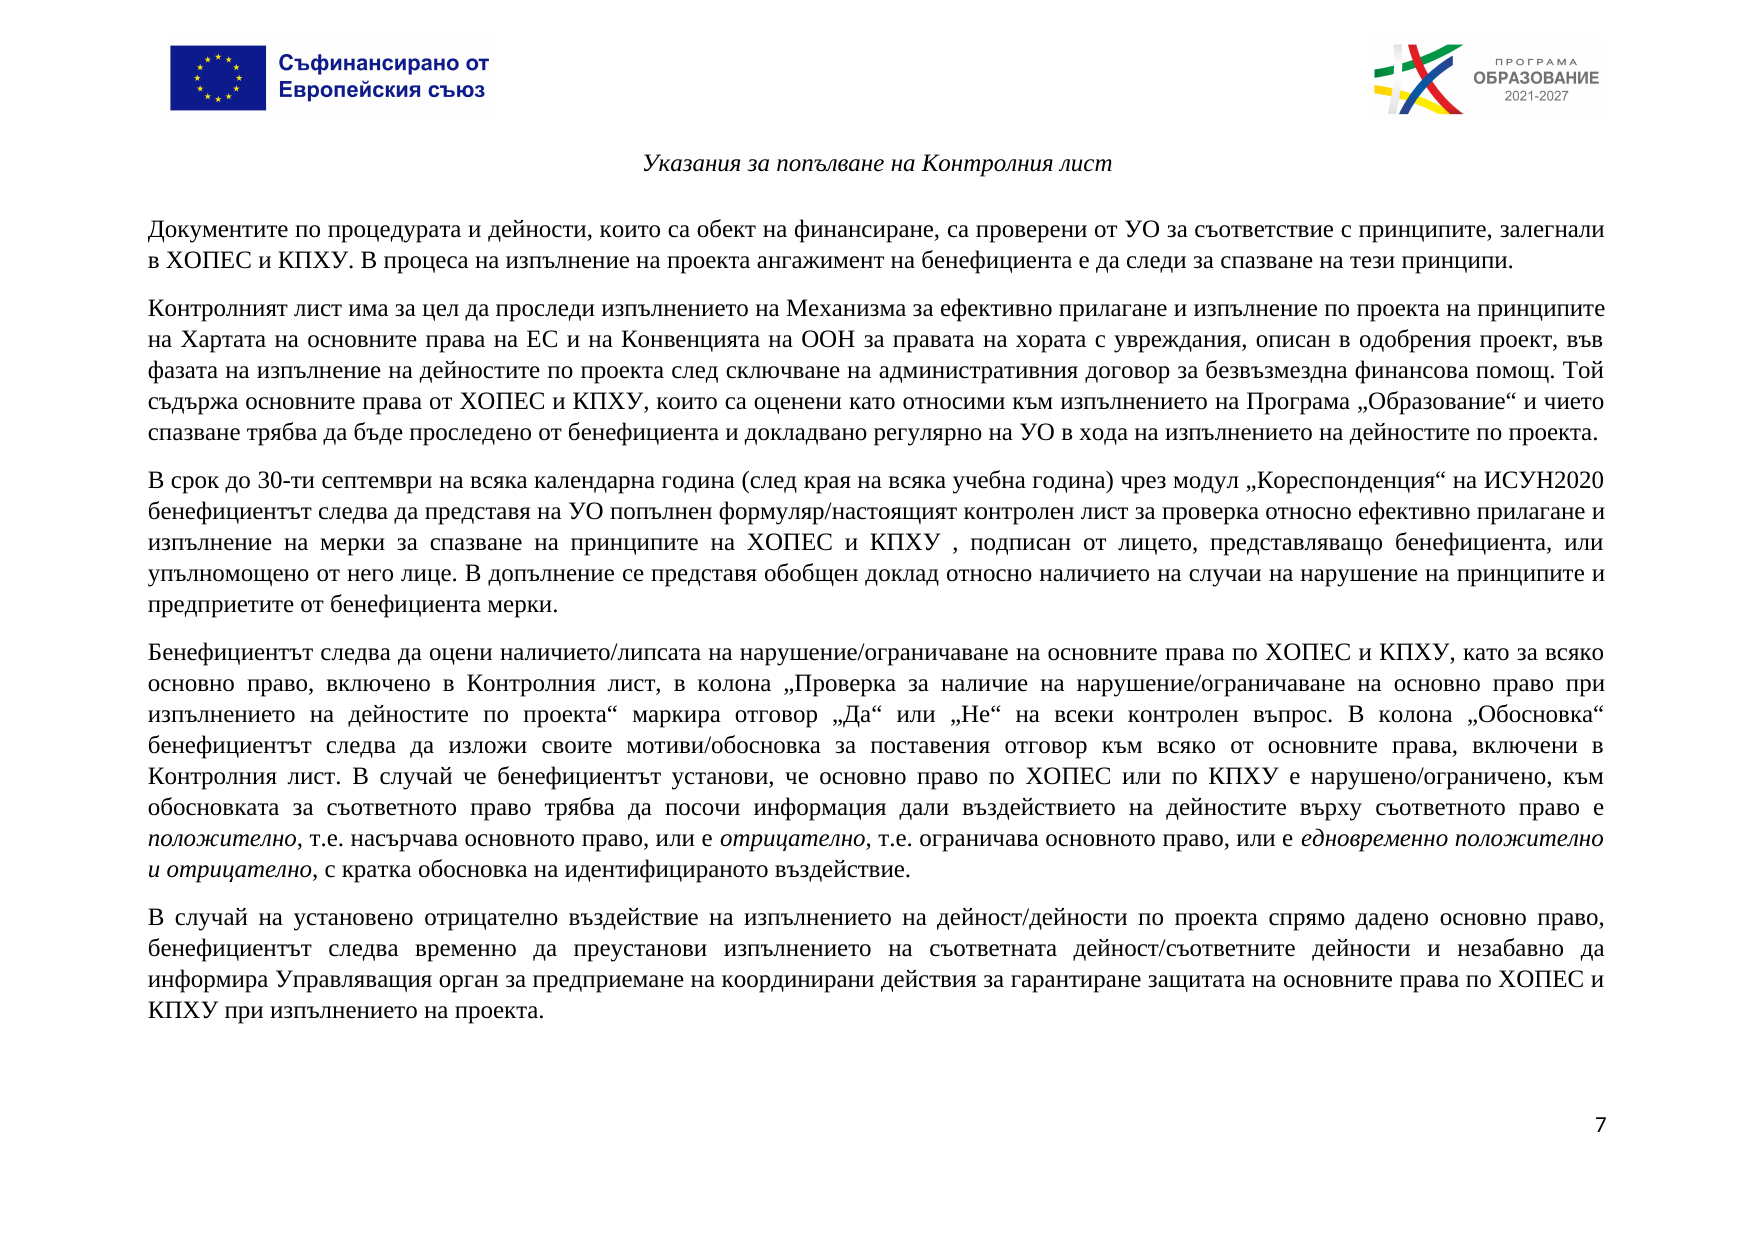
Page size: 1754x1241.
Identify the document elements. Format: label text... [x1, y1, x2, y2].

picture [161, 36, 497, 119]
text Указания за попълване на Контролния лист [148, 148, 1606, 176]
text В случай на установено отрицателно въздействие на изпълнението на дейност/дейности по проекта спрямо дадено основно право, бенефициентът следва временно да преустанови изпълнението на съответната дейност/съответните дейности и незабавно да информира Управляващия орган за предприемане на координирани действия за гарантиране защитата на основните права по ХОПЕС и КПХУ при изпълнението на проекта. [148, 902, 1606, 1024]
text Документите по процедурата и дейности, които са обект на финансиране, са проверени от УО за съответствие с принципите, залегнали в ХОПЕС и КПХУ. В процеса на изпълнение на проекта ангажимент на бенефициента е да следи за спазване на тези принципи. [148, 214, 1606, 274]
text Бенефициентът следва да оцени наличието/липсата на нарушение/ограничаване на основните права по ХОПЕС и КПХУ, като за всяко основно право, включено в Контролния лист, в колона „Проверка за наличие на нарушение/ограничаване на основно право при изпълнението на дейностите по проекта“ маркира отговор „Да“ или „Не“ на всеки контролен въпрос. В колона „Обосновка“ бенефициентът следва да изложи своите мотиви/обосновка за поставения отговор към всяко от основните права, включени в Контролния лист. В случай че бенефициентът установи, че основно право по ХОПЕС или по КПХУ е нарушено/ограничено, към обосновката за съответното право трябва да посочи информация дали въздействието на дейностите върху съответното право е положително, т.е. насърчава основното право, или е отрицателно, т.е. ограничава основното право, или е едновременно положително и отрицателно, с кратка обосновка на идентифицираното въздействие. [148, 637, 1606, 883]
text Контролният лист има за цел да проследи изпълнението на Механизма за ефективно прилагане и изпълнение по проекта на принципите на Хартата на основните права на ЕС и на Конвенцията на ООН за правата на хората с увреждания, описан в одобрения проект, във фазата на изпълнение на дейностите по проекта след сключване на административния договор за безвъзмездна финансова помощ. Той съдържа основните права от ХОПЕС и КПХУ, които са оценени като относими към изпълнението на Програма „Образование“ и чието спазване трябва да бъде проследено от бенефициента и докладвано регулярно на УО в хода на изпълнението на дейностите по проекта. [148, 293, 1606, 446]
picture [1364, 36, 1605, 121]
text В срок до 30-ти септември на всяка календарна година (след края на всяка учебна година) чрез модул „Кореспонденция“ на ИСУН2020 бенефициентът следва да представя на УО попълнен формуляр/настоящият контролен лист за проверка относно ефективно прилагане и изпълнение на мерки за спазване на принципите на ХОПЕС и КПХУ , подписан от лицето, представляващо бенефициента, или упълномощено от него лице. В допълнение се представя обобщен доклад относно наличието на случаи на нарушение на принципите и предприетите от бенефициента мерки. [148, 465, 1606, 618]
